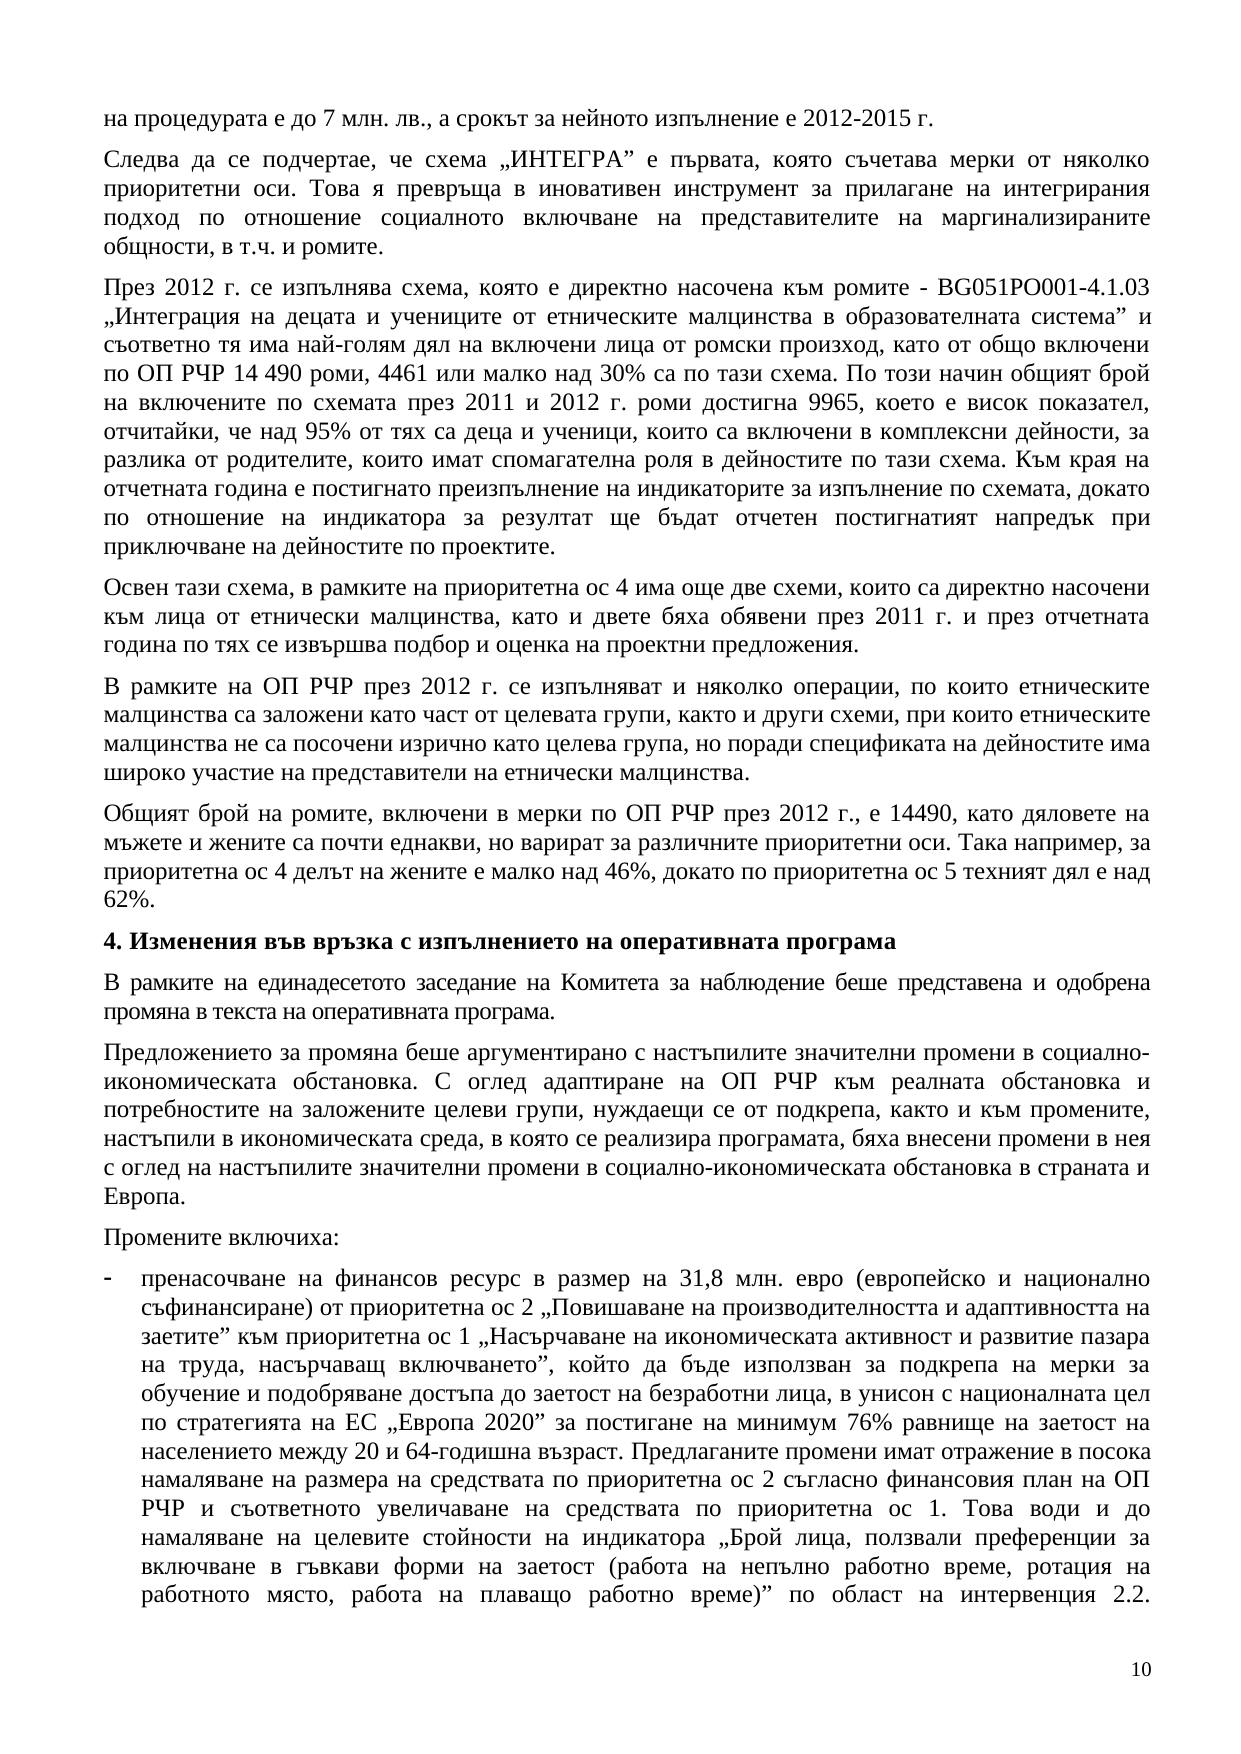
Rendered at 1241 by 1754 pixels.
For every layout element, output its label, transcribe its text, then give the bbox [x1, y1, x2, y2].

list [103, 1263, 1152, 1608]
text Следва да се подчертае, че схема „ИНТЕГРА” е първата, която съчетава мерки от няколко приоритетни оси. Това я превръща в иновативен инструмент за прилагане на интегрирания подход по отношение социалното включване на представителите на маргинализираните общности, в т.ч. и ромите. [103, 144, 1152, 259]
text Предложението за промяна беше аргументирано с настъпилите значителни промени в социално-икономическата обстановка. С оглед адаптиране на ОП РЧР към реалната обстановка и потребностите на заложените целеви групи, нуждаещи се от подкрепа, както и към промените, настъпили в икономическата среда, в която се реализира програмата, бяха внесени промени в нея с оглед на настъпилите значителни промени в социално-икономическата обстановка в страната и Европа. [103, 1037, 1152, 1209]
text В рамките на ОП РЧР през 2012 г. се изпълняват и няколко операции, по които етническите малцинства са заложени като част от целевата групи, както и други схеми, при които етническите малцинства не са посочени изрично като целева група, но поради спецификата на дейностите има широко участие на представители на етнически малцинства. [103, 671, 1152, 786]
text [103, 103, 1152, 132]
text През 2012 г. се изпълнява схема, която е директно насочена към ромите - BG051PO001-4.1.03 „Интеграция на децата и учениците от етническите малцинства в образователната система” и съответно тя има най-голям дял на включени лица от ромски произход, като от общо включени по ОП РЧР 14 490 роми, 4461 или малко над 30% са по тази схема. По този начин общият брой на включените по схемата през 2011 и 2012 г. роми достигна 9965, което е висок показател, отчитайки, че над 95% от тях са деца и ученици, които са включени в комплексни дейности, за разлика от родителите, които имат спомагателна роля в дейностите по тази схема. Към края на отчетната година е постигнато преизпълнение на индикаторите за изпълнение по схемата, докато по отношение на индикатора за резултат ще бъдат отчетен постигнатият напредък при приключване на дейностите по проектите. [103, 272, 1152, 559]
text Промените включиха: [103, 1222, 1152, 1251]
text В рамките на единадесетото заседание на Комитета за наблюдение беше представена и одобрена промяна в текста на оперативната програма. [103, 967, 1152, 1024]
text Освен тази схема, в рамките на приоритетна ос 4 има още две схеми, които са директно насочени към лица от етнически малцинства, като и двете бяха обявени през 2011 г. и през отчетната година по тях се извършва подбор и оценка на проектни предложения. [103, 572, 1152, 658]
text 4. Изменения във връзка с изпълнението на оперативната програма [103, 926, 1152, 954]
text Общият брой на ромите, включени в мерки по ОП РЧР през 2012 г., е 14490, като дяловете на мъжете и жените са почти еднакви, но варират за различните приоритетни оси. Така например, за приоритетна ос 4 делът на жените е малко над 46%, докато по приоритетна ос 5 техният дял е над 62%. [103, 798, 1152, 913]
